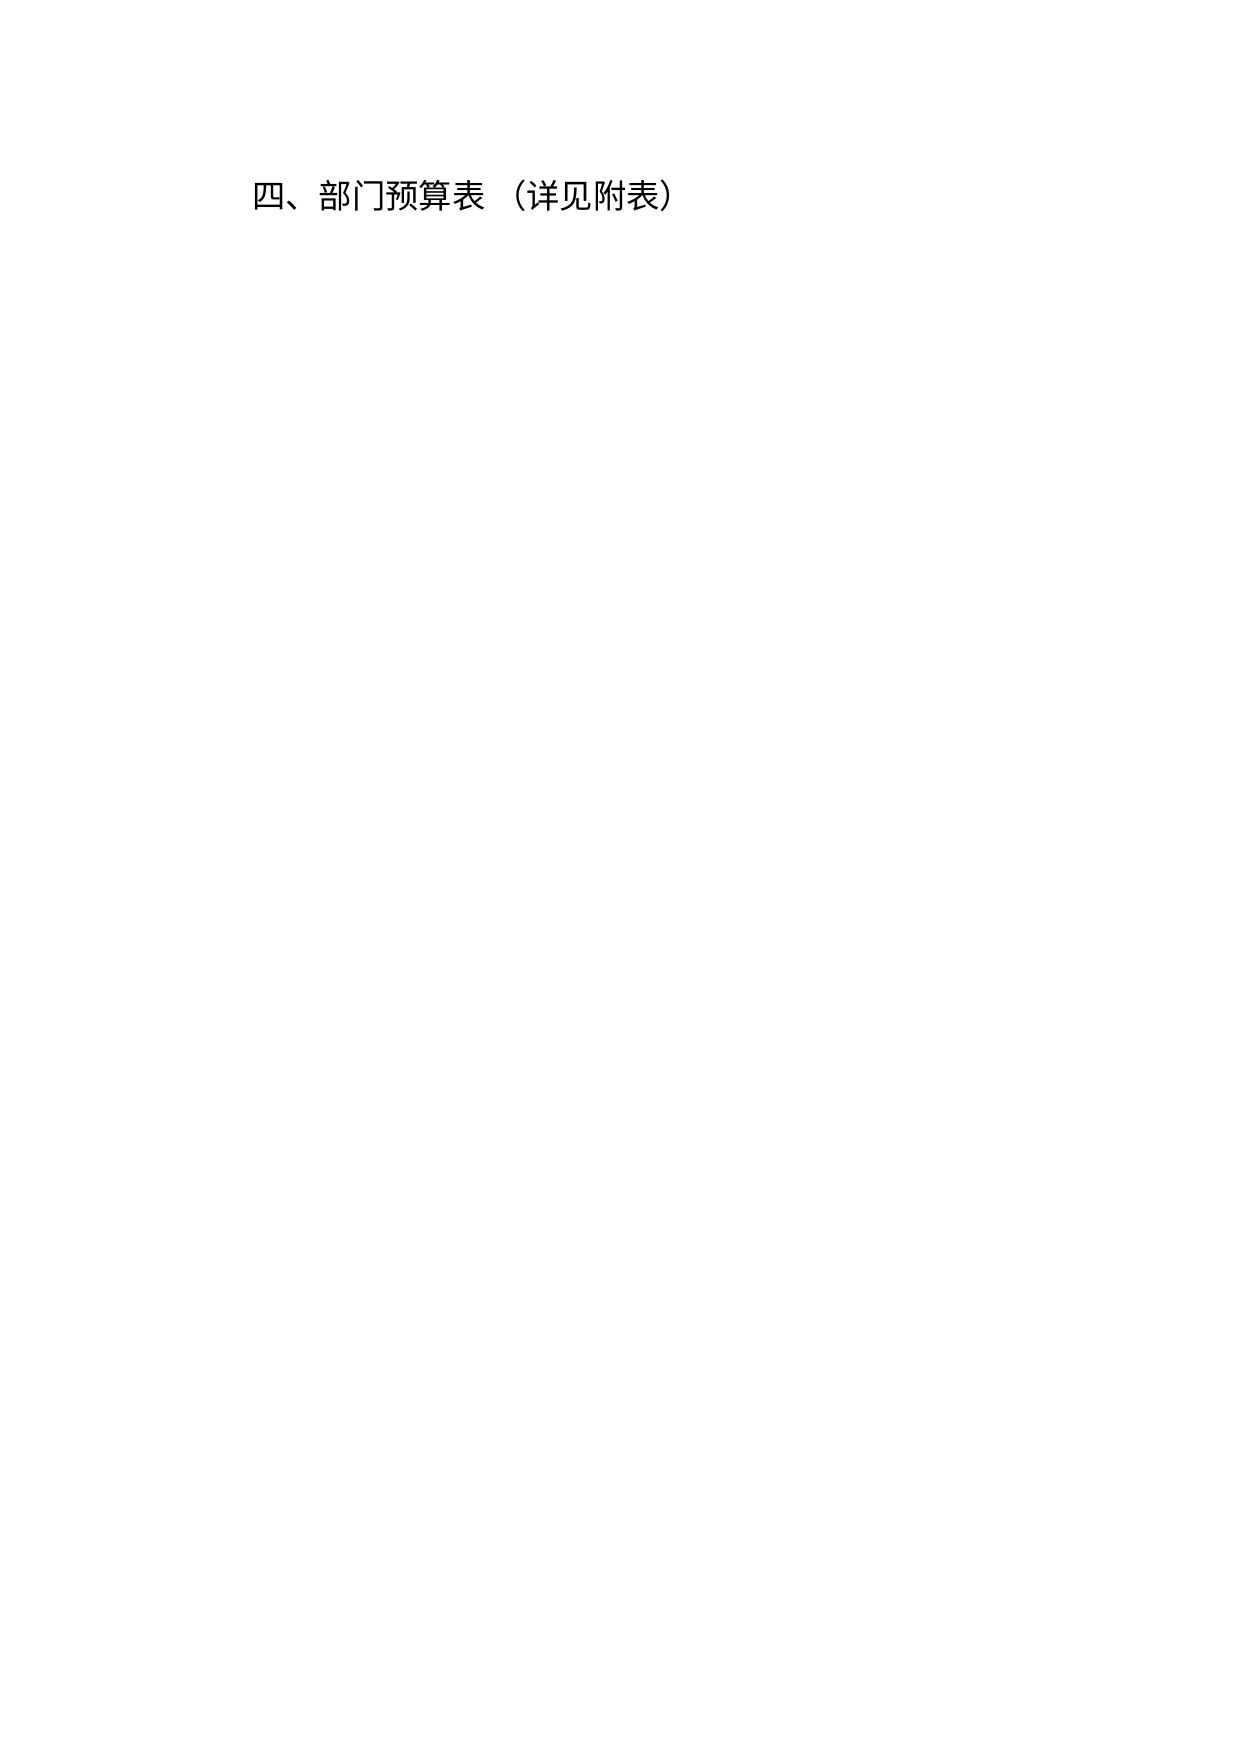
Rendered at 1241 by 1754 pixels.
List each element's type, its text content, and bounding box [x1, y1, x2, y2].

text 四、部门预算表 （详见附表） [185, 162, 1055, 227]
